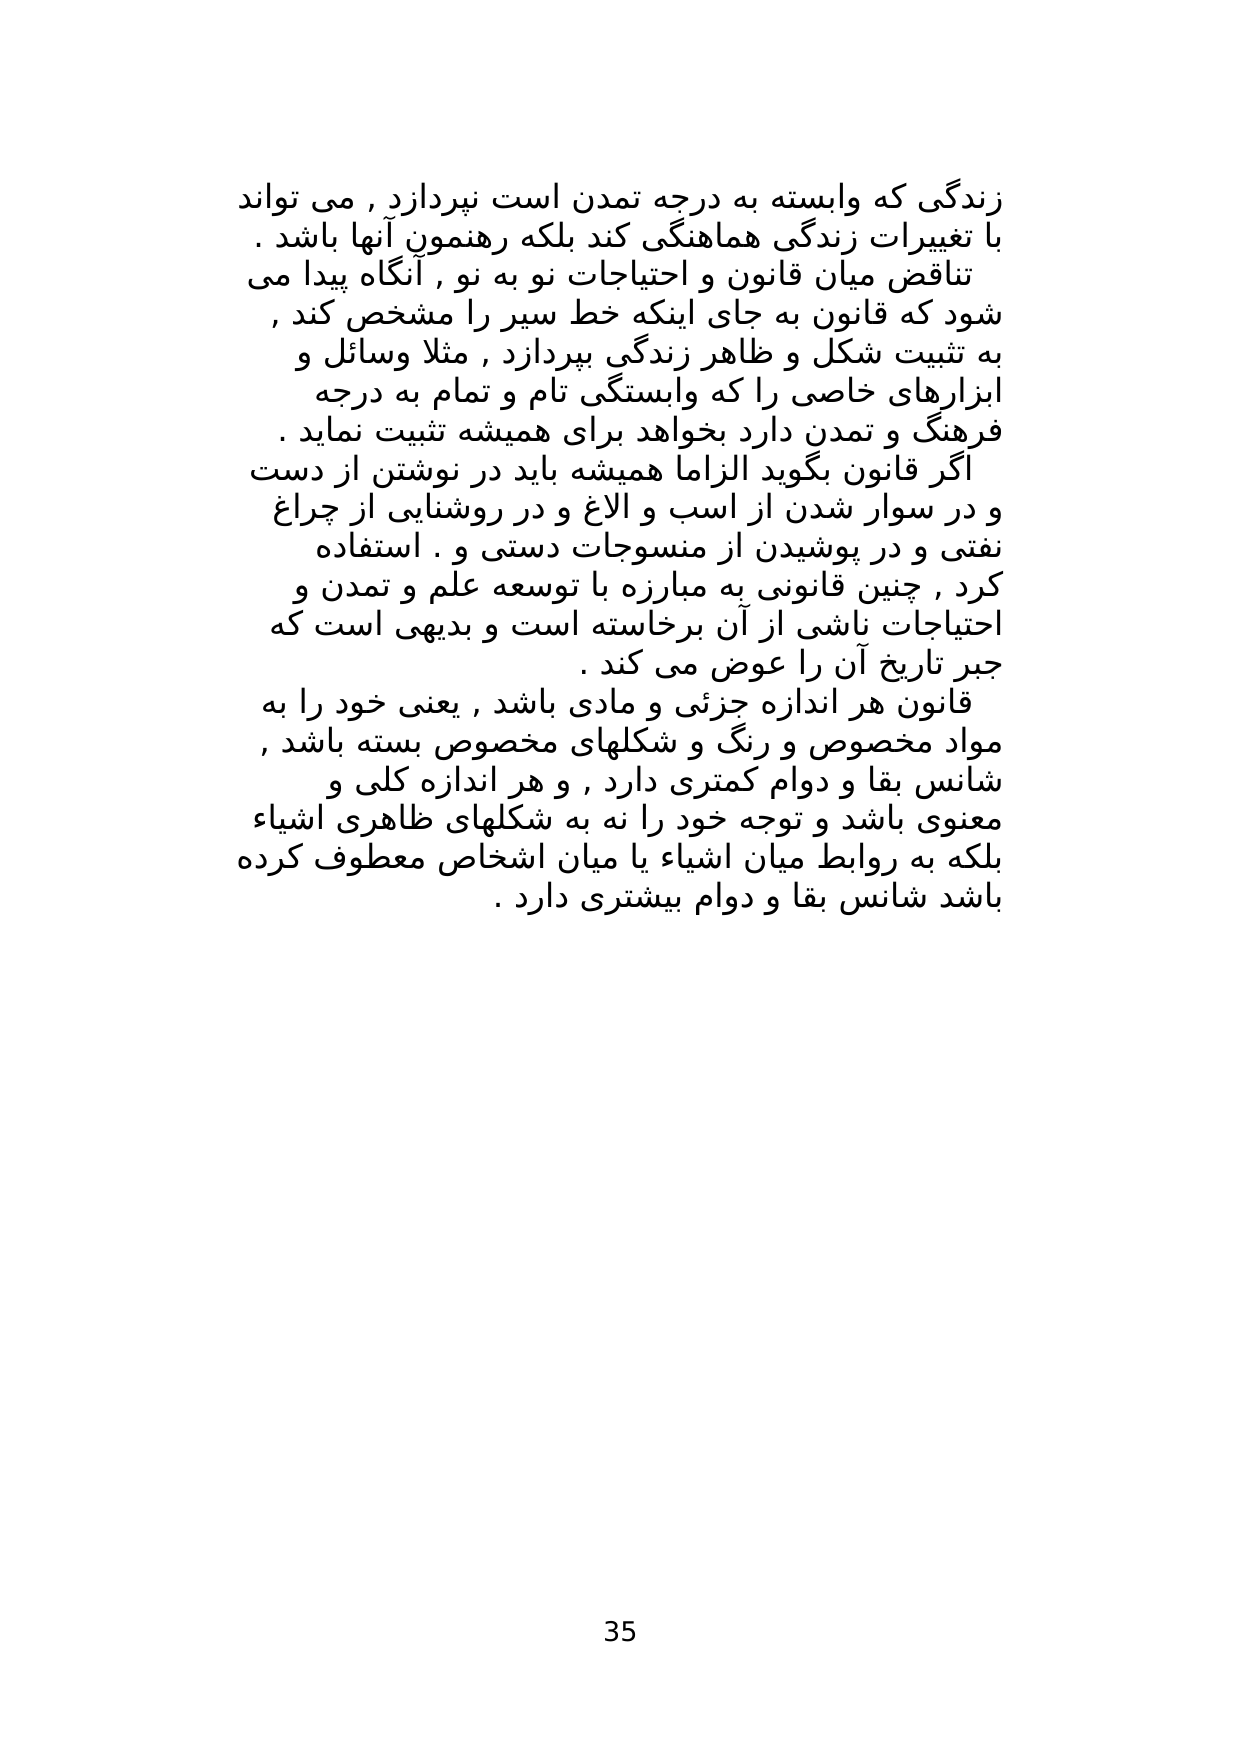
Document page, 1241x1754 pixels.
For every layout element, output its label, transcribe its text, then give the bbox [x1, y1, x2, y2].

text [236, 177, 1004, 255]
text قانون هر اندازه جزئى و مادى باشد , يعنى خود را به مواد مخصوص و رنگ و شكلهاى مخصوص بسته باشد , شانس بقا و دوام كمترى دارد , و هر اندازه كلى و معنوى باشد و توجه خود را نه به شكلهاى ظاهرى اشياء بلكه به روابط ميان اشياء يا ميان اشخاص معطوف كرده باشد شانس بقا و دوام بيشترى دارد . [236, 682, 1004, 915]
text تناقض ميان قانون و احتياجات نو به نو , آنگاه پيدا مى شود كه قانون به جاى اينكه خط سير را مشخص كند , به تثبيت شكل و ظاهر زندگى بپردازد , مثلا وسائل و ابزارهاى خاصى را كه وابستگى تام و تمام به درجه فرهنگ و تمدن دارد بخواهد براى هميشه تثبيت نمايد . [236, 255, 1004, 449]
text اگر قانون بگويد الزاما هميشه بايد در نوشتن از دست و در سوار شدن از اسب و الاغ و در روشنايى از چراغ نفتى و در پوشيدن از منسوجات دستى و . استفاده كرد , چنين قانونى به مبارزه با توسعه علم و تمدن و احتياجات ناشى از آن برخاسته است و بديهى است كه جبر تاريخ آن را عوض مى كند . [236, 449, 1004, 682]
